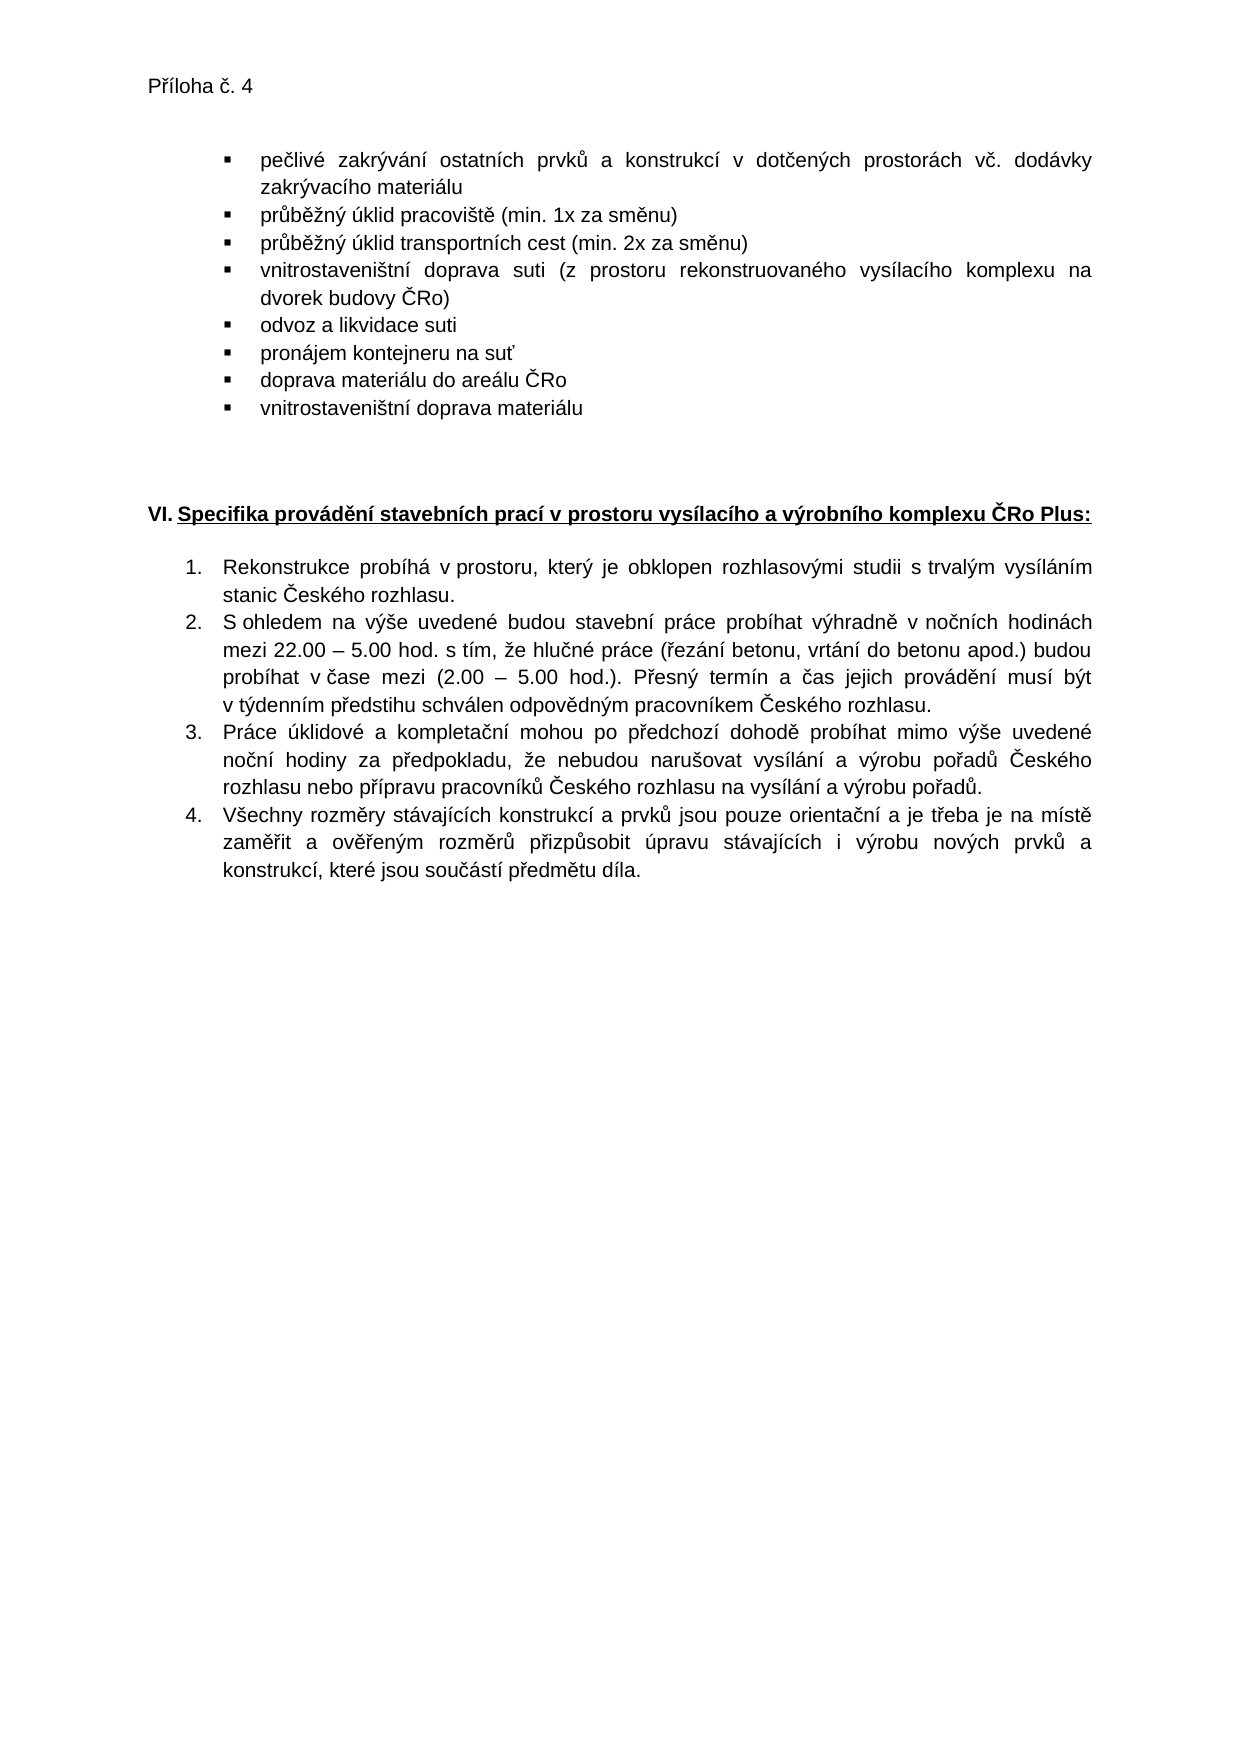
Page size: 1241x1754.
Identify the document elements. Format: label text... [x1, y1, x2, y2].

list průběžný úklid transportních cest (min. 2x za směnu) [223, 230, 1093, 254]
list Všechny rozměry stávajících konstrukcí a prvků jsou pouze orientační a je třeba je na místě zaměřit a ověřeným rozměrů přizpůsobit úpravu stávajících i výrobu nových prvků a konstrukcí, které jsou součástí předmětu díla. [185, 803, 1093, 882]
list doprava materiálu do areálu ČRo [223, 368, 1093, 392]
list Specifika provádění stavebních prací v prostoru vysílacího a výrobního komplexu ČRo Plus: [148, 502, 1093, 526]
list S ohledem na výše uvedené budou stavební práce probíhat výhradně v nočních hodinách mezi 22.00 – 5.00 hod. s tím, že hlučné práce (řezání betonu, vrtání do betonu apod.) budou probíhat v čase mezi (2.00 – 5.00 hod.). Přesný termín a čas jejich provádění musí být v týdenním předstihu schválen odpovědným pracovníkem Českého rozhlasu. [185, 610, 1093, 717]
list vnitrostaveništní doprava suti (z prostoru rekonstruovaného vysílacího komplexu na dvorek budovy ČRo) [223, 258, 1093, 309]
list odvoz a likvidace suti [223, 313, 1093, 337]
list pronájem kontejneru na suť [223, 341, 1093, 365]
list Práce úklidové a kompletační mohou po předchozí dohodě probíhat mimo výše uvedené noční hodiny za předpokladu, že nebudou narušovat vysílání a výrobu pořadů Českého rozhlasu nebo přípravu pracovníků Českého rozhlasu na vysílání a výrobu pořadů. [185, 720, 1093, 799]
list průběžný úklid pracoviště (min. 1x za směnu) [223, 203, 1093, 227]
list pečlivé zakrývání ostatních prvků a konstrukcí v dotčených prostorách vč. dodávky zakrývacího materiálu [223, 148, 1093, 199]
list vnitrostaveništní doprava materiálu [223, 396, 1093, 420]
list Rekonstrukce probíhá v prostoru, který je obklopen rozhlasovými studii s trvalým vysíláním stanic Českého rozhlasu. [185, 555, 1093, 607]
